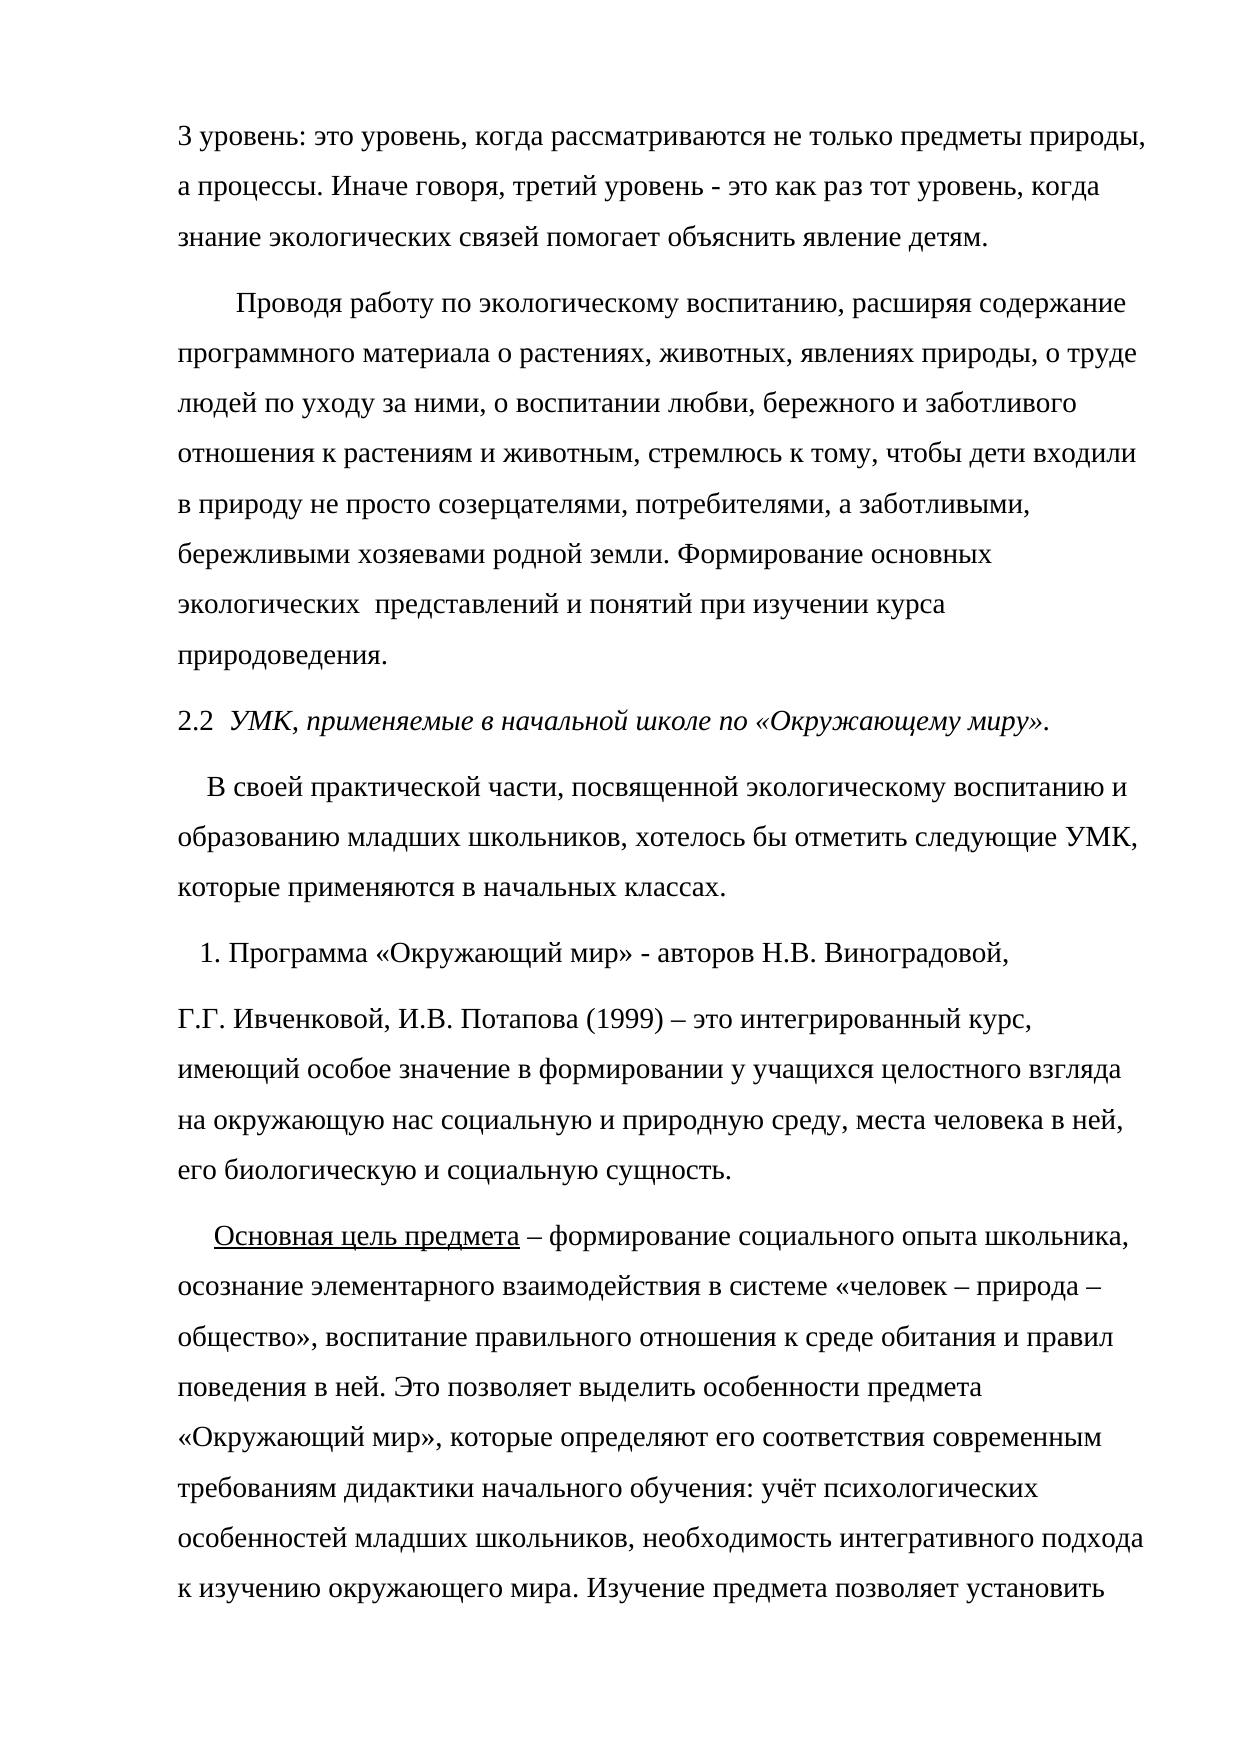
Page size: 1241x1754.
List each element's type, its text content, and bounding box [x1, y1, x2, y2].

text 2.2 УМК, применяемые в начальной школе по «Окружающему миру». [177, 703, 1152, 736]
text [177, 1218, 1152, 1604]
text Проводя работу по экологическому воспитанию, расширяя содержание программного материала о растениях, животных, явлениях природы, о труде людей по уходу за ними, о воспитании любви, бережного и заботливого отношения к растениям и животным, стремлюсь к тому, чтобы дети входили в природу не просто созерцателями, потребителями, а заботливыми, бережливыми хозяевами родной земли. Формирование основных экологических представлений и понятий при изучении курса природоведения. [177, 285, 1152, 670]
text Г.Г. Ивченковой, И.В. Потапова (1999) – это интегрированный курс, имеющий особое значение в формировании у учащихся целостного взгляда на окружающую нас социальную и природную среду, места человека в ней, его биологическую и социальную сущность. [177, 1001, 1152, 1186]
text 1. Программа «Окружающий мир» - авторов Н.В. Виноградовой, [177, 935, 1152, 969]
text В своей практической части, посвященной экологическому воспитанию и образованию младших школьников, хотелось бы отметить следующие УМК, которые применяются в начальных классах. [177, 769, 1152, 903]
text 3 уровень: это уровень, когда рассматриваются не только предметы природы, а процессы. Иначе говоря, третий уровень - это как раз тот уровень, когда знание экологических связей помогает объяснить явление детям. [177, 118, 1152, 252]
